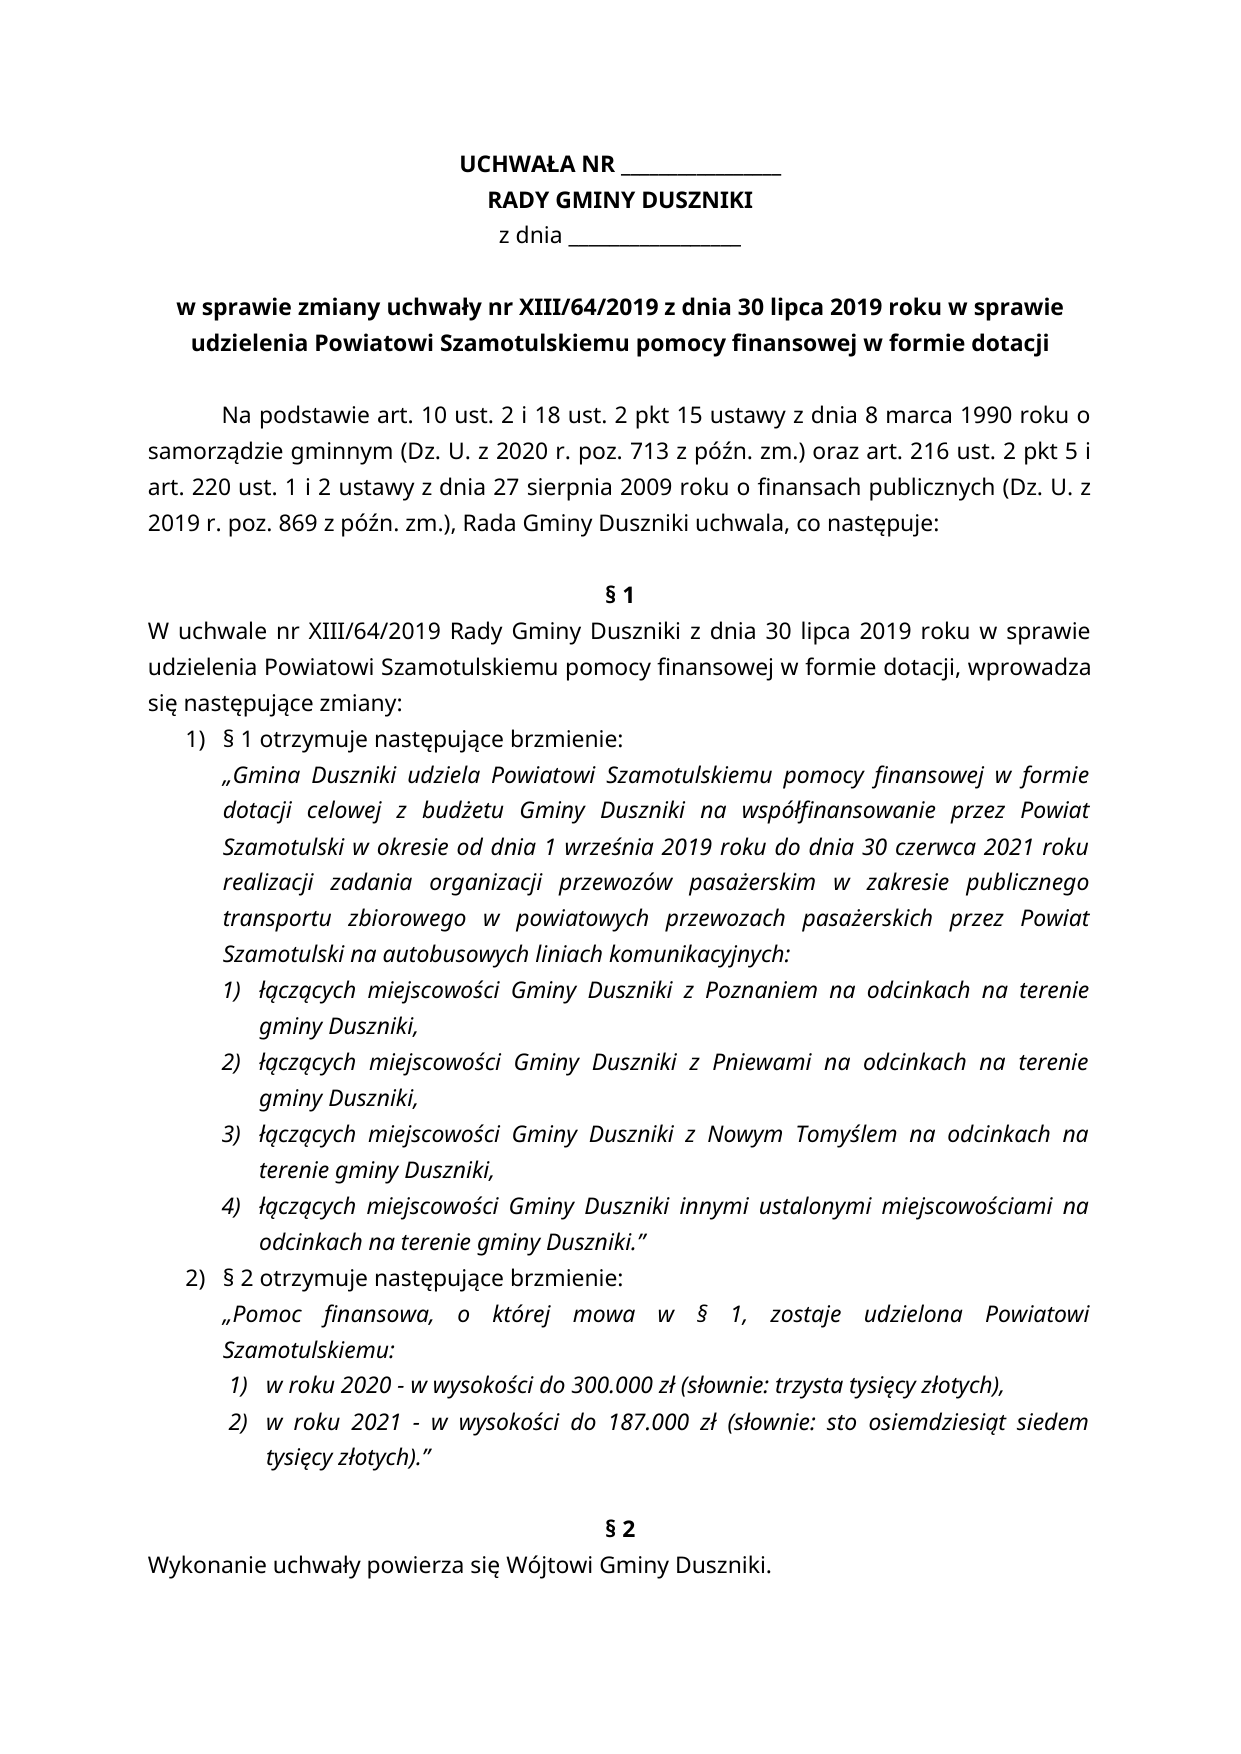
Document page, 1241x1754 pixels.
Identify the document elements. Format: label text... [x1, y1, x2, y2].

list w roku 2021 - w wysokości do 187.000 zł (słownie: sto osiemdziesiąt siedem tysięcy złotych).” [228, 1405, 1093, 1473]
text § 1 [148, 579, 1093, 610]
list § 1 otrzymuje następujące brzmienie: [185, 723, 1093, 754]
text RADY GMINY DUSZNIKI [148, 183, 1093, 215]
list łączących miejscowości Gminy Duszniki z Poznaniem na odcinkach na terenie gminy Duszniki, [221, 974, 1093, 1041]
list łączących miejscowości Gminy Duszniki z Nowym Tomyślem na odcinkach na terenie gminy Duszniki, [221, 1118, 1093, 1185]
text UCHWAŁA NR _________________ [148, 148, 1093, 179]
text Na podstawie art. 10 ust. 2 i 18 ust. 2 pkt 15 ustawy z dnia 8 marca 1990 roku o samorządzie gminnym (Dz. U. z 2020 r. poz. 713 z późn. zm.) oraz art. 216 ust. 2 pkt 5 i art. 220 ust. 1 i 2 ustawy z dnia 27 sierpnia 2009 roku o finansach publicznych (Dz. U. z 2019 r. poz. 869 z późn. zm.), Rada Gminy Duszniki uchwala, co następuje: [148, 399, 1093, 538]
text § 2 [148, 1513, 1093, 1544]
list łączących miejscowości Gminy Duszniki innymi ustalonymi miejscowościami na odcinkach na terenie gminy Duszniki.” [221, 1190, 1093, 1257]
list łączących miejscowości Gminy Duszniki z Pniewami na odcinkach na terenie gminy Duszniki, [221, 1046, 1093, 1113]
list „Pomoc finansowa, o której mowa w § 1, zostaje udzielona Powiatowi Szamotulskiemu: [223, 1298, 1093, 1365]
text z dnia _________________ [148, 219, 1093, 251]
text W uchwale nr XIII/64/2019 Rady Gminy Duszniki z dnia 30 lipca 2019 roku w sprawie udzielenia Powiatowi Szamotulskiemu pomocy finansowej w formie dotacji, wprowadza się następujące zmiany: [148, 615, 1093, 718]
text w sprawie zmiany uchwały nr XIII/64/2019 z dnia 30 lipca 2019 roku w sprawie udzielenia Powiatowi Szamotulskiemu pomocy finansowej w formie dotacji [148, 291, 1093, 358]
list w roku 2020 - w wysokości do 300.000 zł (słownie: trzysta tysięcy złotych), [228, 1369, 1093, 1401]
list § 2 otrzymuje następujące brzmienie: [185, 1262, 1093, 1293]
list „Gmina Duszniki udziela Powiatowi Szamotulskiemu pomocy finansowej w formie dotacji celowej z budżetu Gminy Duszniki na współfinansowanie przez Powiat Szamotulski w okresie od dnia 1 września 2019 roku do dnia 30 czerwca 2021 roku realizacji zadania organizacji przewozów pasażerskim w zakresie publicznego transportu zbiorowego w powiatowych przewozach pasażerskich przez Powiat Szamotulski na autobusowych liniach komunikacyjnych: [223, 758, 1093, 969]
text Wykonanie uchwały powierza się Wójtowi Gminy Duszniki. [148, 1549, 1093, 1580]
